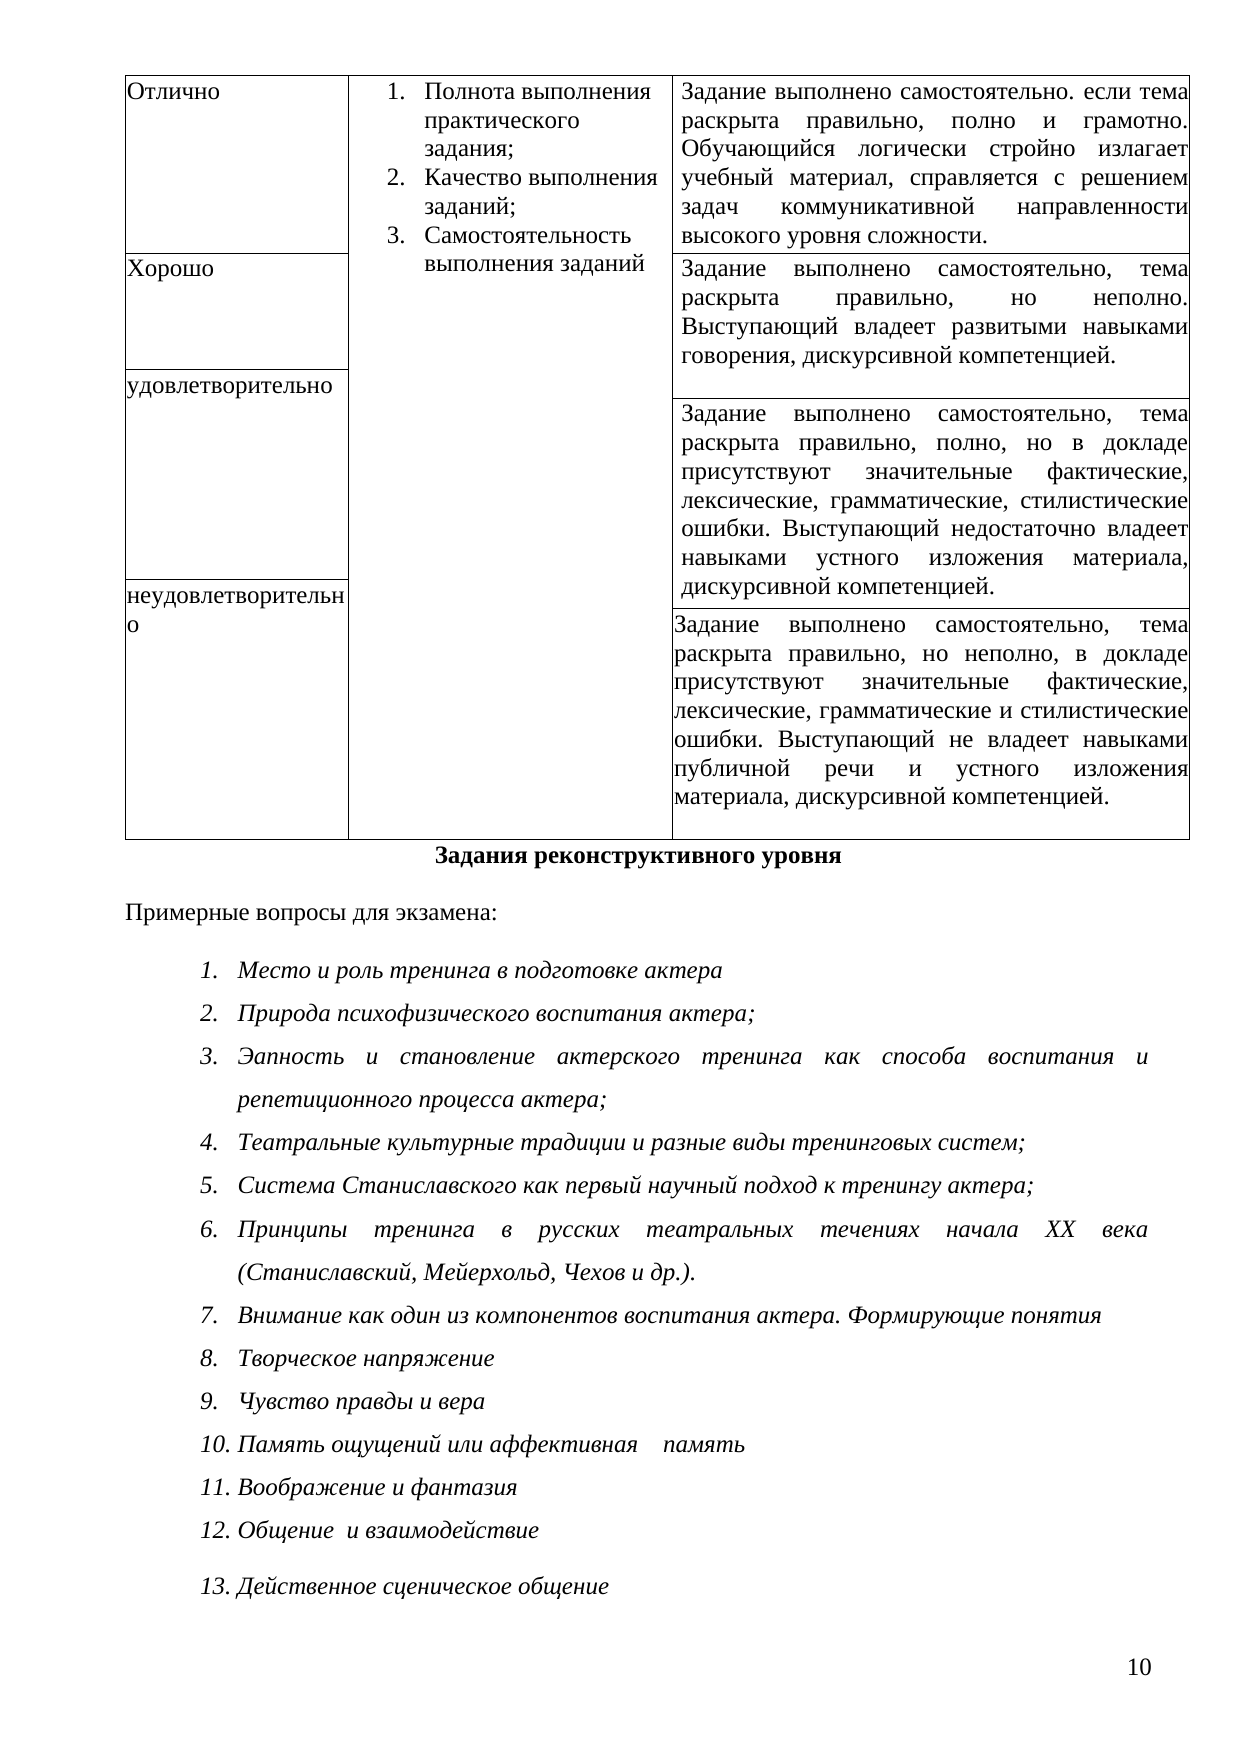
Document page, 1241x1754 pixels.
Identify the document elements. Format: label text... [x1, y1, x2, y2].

text Задания реконструктивного уровня [125, 840, 1152, 869]
table_cell Хорошо [126, 254, 348, 369]
list Память ощущений или аффективная память [200, 1429, 1152, 1458]
list Действенное сценическое общение [200, 1571, 1152, 1600]
list Принципы тренинга в русских театральных течениях начала XX века (Станиславский, Мейерхольд, Чехов и др.). [200, 1214, 1152, 1286]
table_cell Задание выполнено самостоятельно, тема раскрыта правильно, но неполно. Выступающий владеет развитыми навыками говорения, дискурсивной компетенцией. [673, 254, 1189, 397]
list Чувство правды и вера [200, 1386, 1152, 1415]
list Природа психофизического воспитания актера; [200, 998, 1152, 1027]
table_cell Отлично [126, 76, 348, 252]
table_cell Полнота выполнения практического задания; Качество выполнения заданий; Самостоятельность выполнения заданий [349, 76, 672, 839]
list Система Станиславского как первый научный подход к тренингу актера; [200, 1171, 1152, 1199]
text Примерные вопросы для экзамена: [125, 897, 1152, 926]
list Творческое напряжение [200, 1343, 1152, 1372]
list Воображение и фантазия [200, 1472, 1152, 1501]
list Эапность и становление актерского тренинга как способа воспитания и репетиционного процесса актера; [200, 1041, 1152, 1113]
list Общение и взаимодействие [200, 1516, 1152, 1544]
list Внимание как один из компонентов воспитания актера. Формирующие понятия [200, 1300, 1152, 1329]
table_cell неудовлетворительно [126, 580, 348, 839]
table_cell Задание выполнено самостоятельно, тема раскрыта правильно, но неполно, в докладе присутствуют значительные фактические, лексические, грамматические и стилистические ошибки. Выступающий не владеет навыками публичной речи и устного изложения материала, дискурсивной компетенцией. [673, 609, 1189, 839]
list Театральные культурные традиции и разные виды тренинговых систем; [200, 1127, 1152, 1156]
table_cell Задание выполнено самостоятельно, тема раскрыта правильно, полно, но в докладе присутствуют значительные фактические, лексические, грамматические, стилистические ошибки. Выступающий недостаточно владеет навыками устного изложения материала, дискурсивной компетенцией. [673, 399, 1189, 608]
table_cell Задание выполнено самостоятельно. если тема раскрыта правильно, полно и грамотно. Обучающийся логически стройно излагает учебный материал, справляется с решением задач коммуникативной направленности высокого уровня сложности. [673, 76, 1189, 252]
list Место и роль тренинга в подготовке актера [200, 955, 1152, 984]
table_cell удовлетворительно [126, 370, 348, 579]
